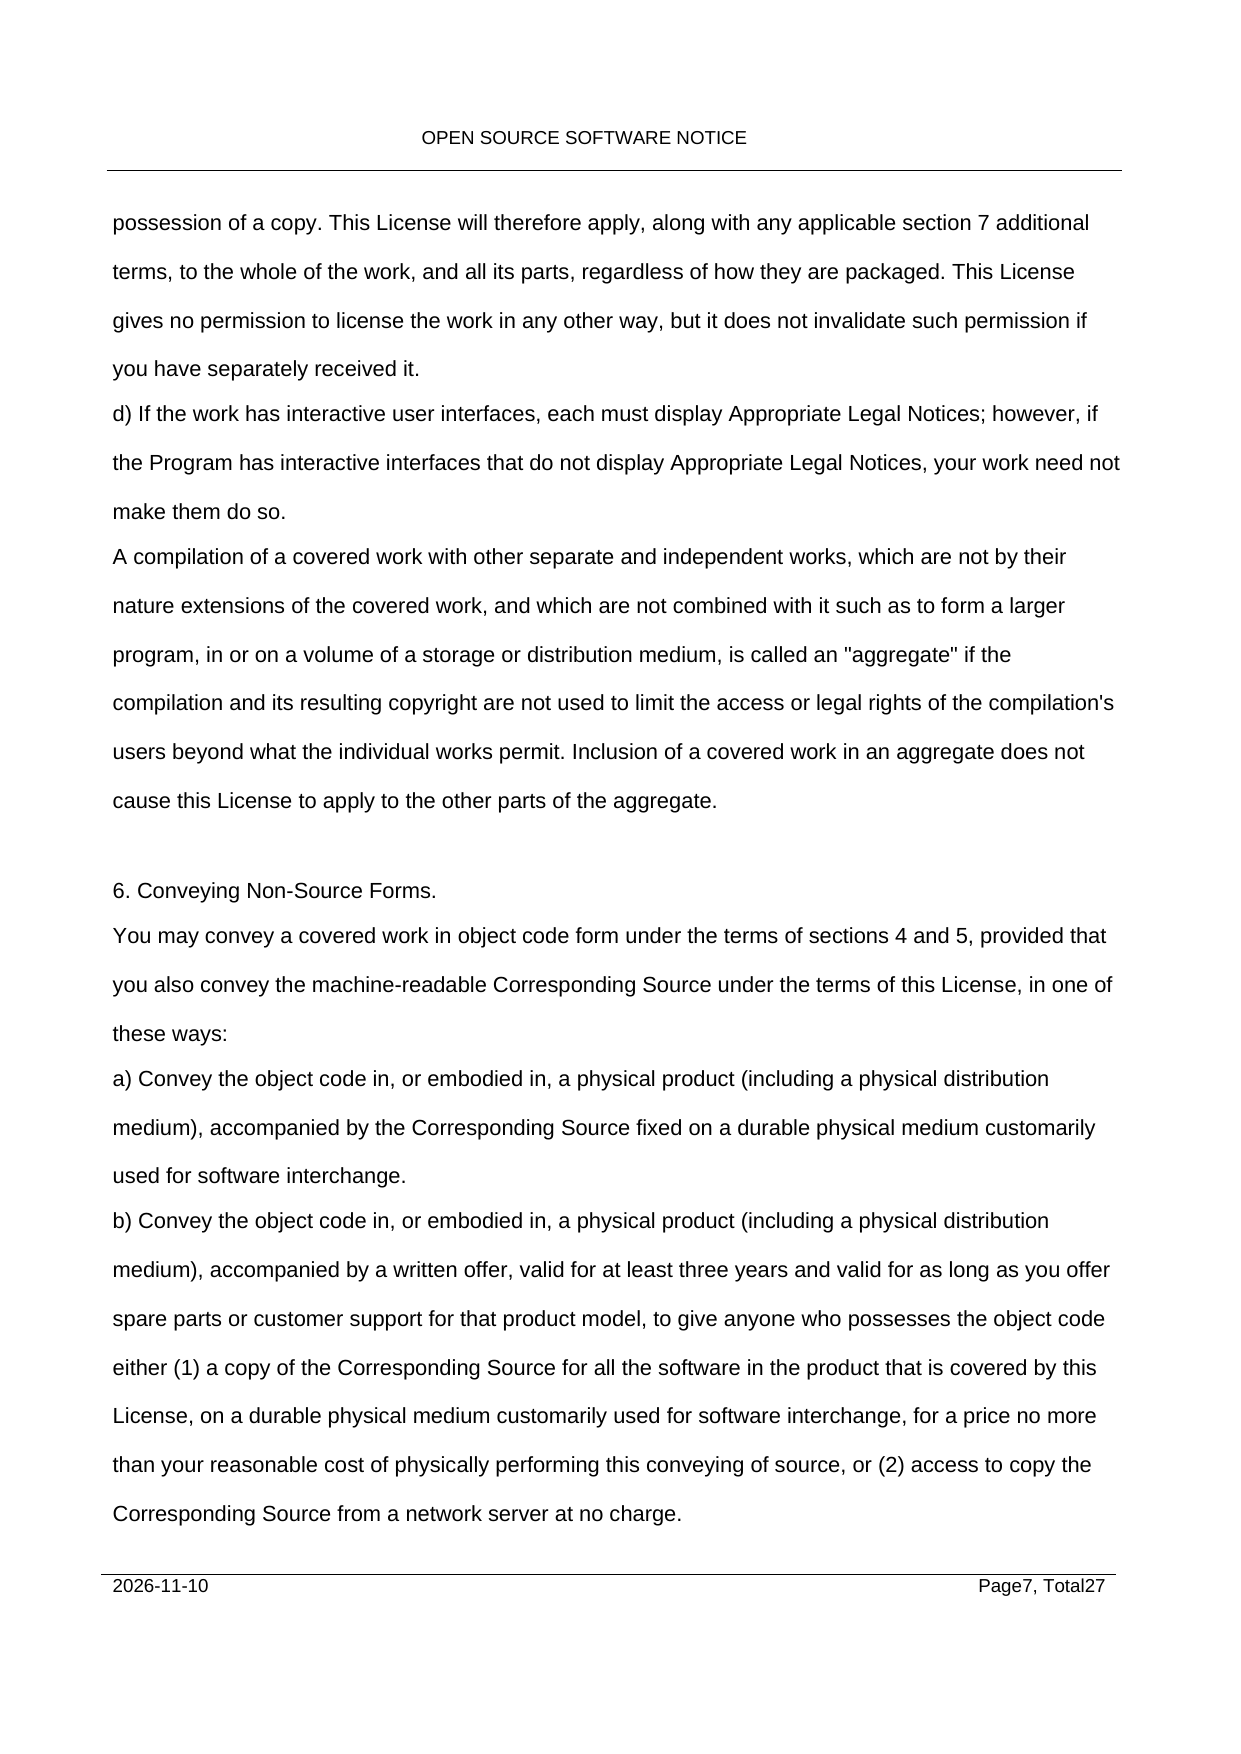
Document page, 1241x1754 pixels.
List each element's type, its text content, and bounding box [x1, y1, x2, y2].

text a) Convey the object code in, or embodied in, a physical product (including a physical distribution medium), accompanied by the Corresponding Source fixed on a durable physical medium customarily used for software interchange. [112, 1062, 1128, 1192]
text You may convey a covered work in object code form under the terms of sections 4 and 5, provided that you also convey the machine-readable Corresponding Source under the terms of this License, in one of these ways: [112, 919, 1128, 1049]
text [112, 206, 1128, 385]
text 6. Conveying Non-Source Forms. [112, 874, 1128, 907]
text A compilation of a covered work with other separate and independent works, which are not by their nature extensions of the covered work, and which are not combined with it such as to form a larger program, in or on a volume of a storage or distribution medium, is called an "aggregate" if the compilation and its resulting copyright are not used to limit the access or legal rights of the compilation's users beyond what the individual works permit. Inclusion of a covered work in an aggregate does not cause this License to apply to the other parts of the aggregate. [112, 540, 1128, 817]
text d) If the work has interactive user interfaces, each must display Appropriate Legal Notices; however, if the Program has interactive interfaces that do not display Appropriate Legal Notices, your work need not make them do so. [112, 398, 1128, 528]
text b) Convey the object code in, or embodied in, a physical product (including a physical distribution medium), accompanied by a written offer, valid for at least three years and valid for as long as you offer spare parts or customer support for that product model, to give anyone who possesses the object code either (1) a copy of the Corresponding Source for all the software in the product that is covered by this License, on a durable physical medium customarily used for software interchange, for a price no more than your reasonable cost of physically performing this conveying of source, or (2) access to copy the Corresponding Source from a network server at no charge. [112, 1204, 1128, 1529]
